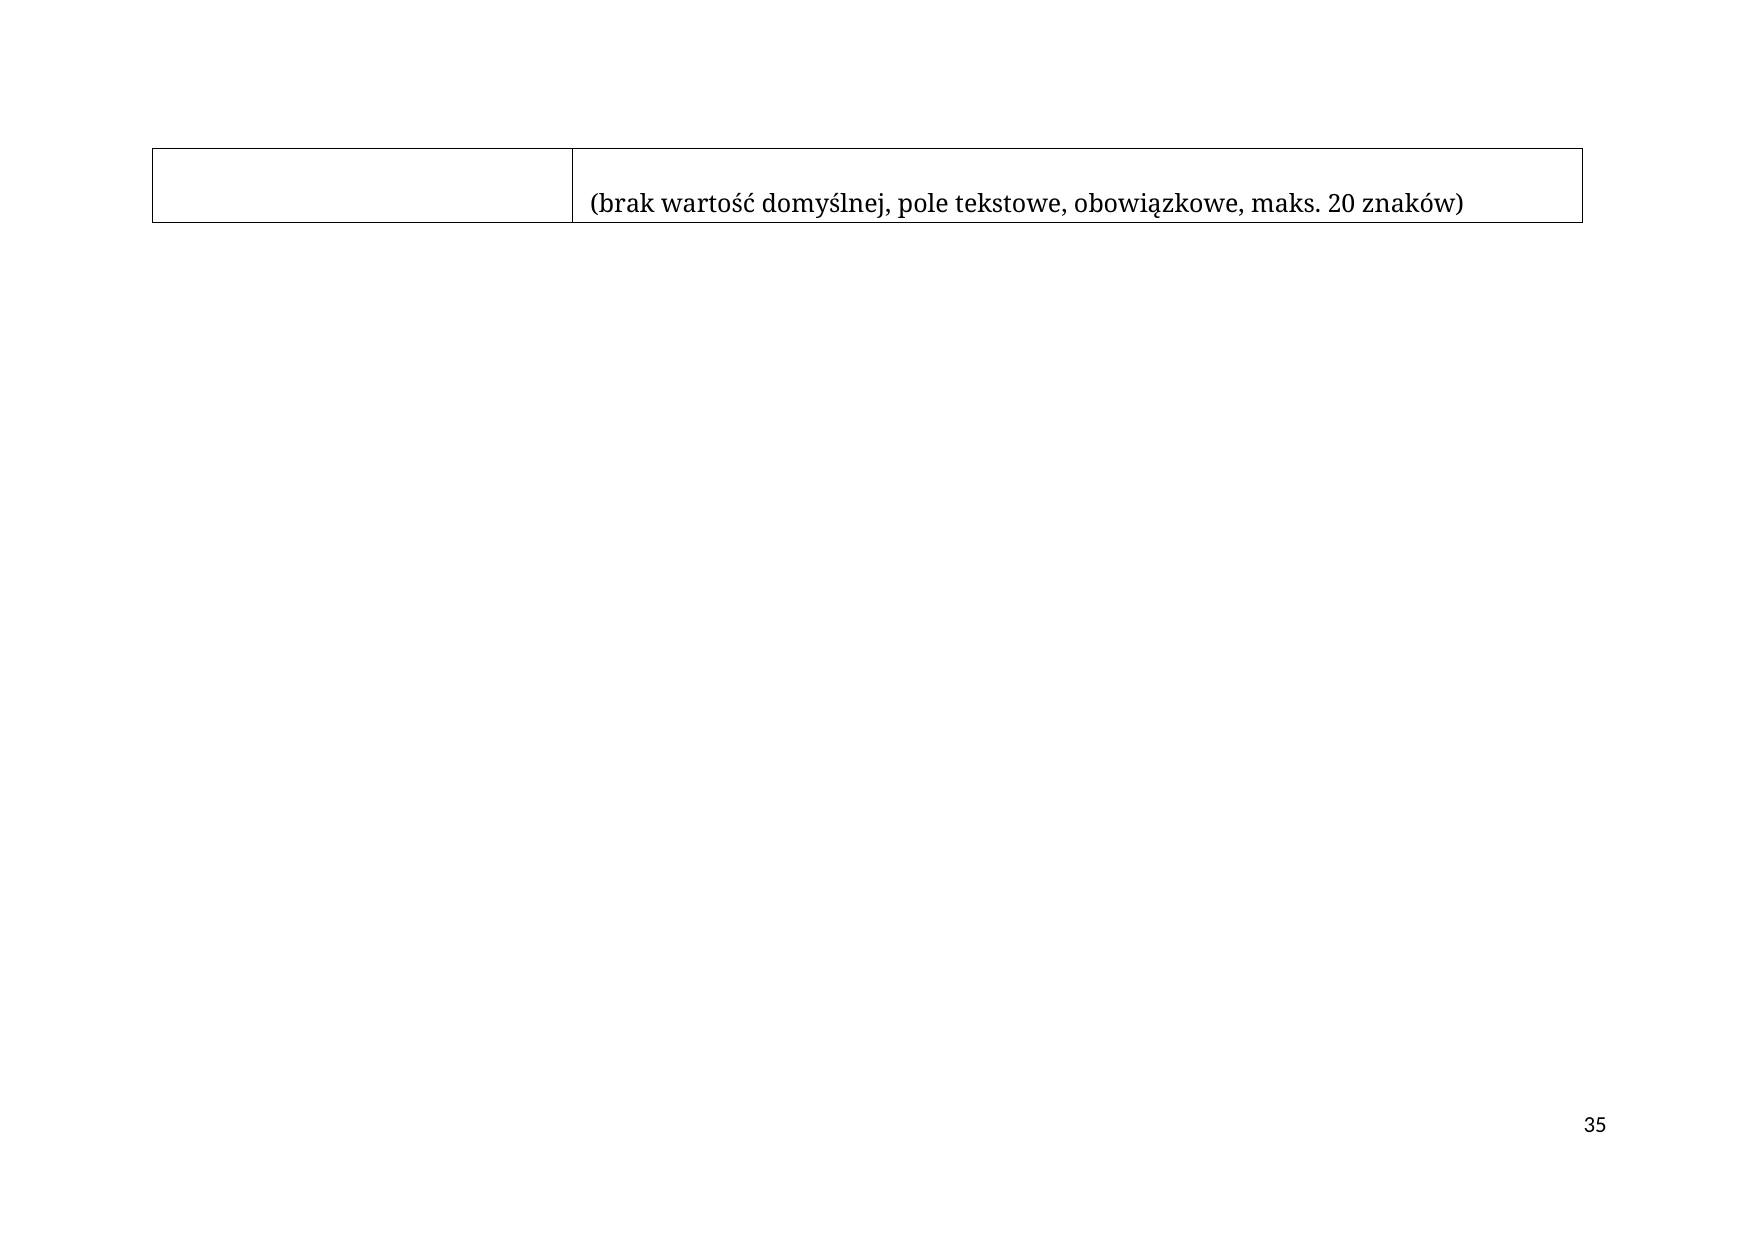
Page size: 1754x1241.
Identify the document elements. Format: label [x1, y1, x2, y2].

table_cell [153, 149, 572, 222]
table_cell [573, 149, 1582, 222]
